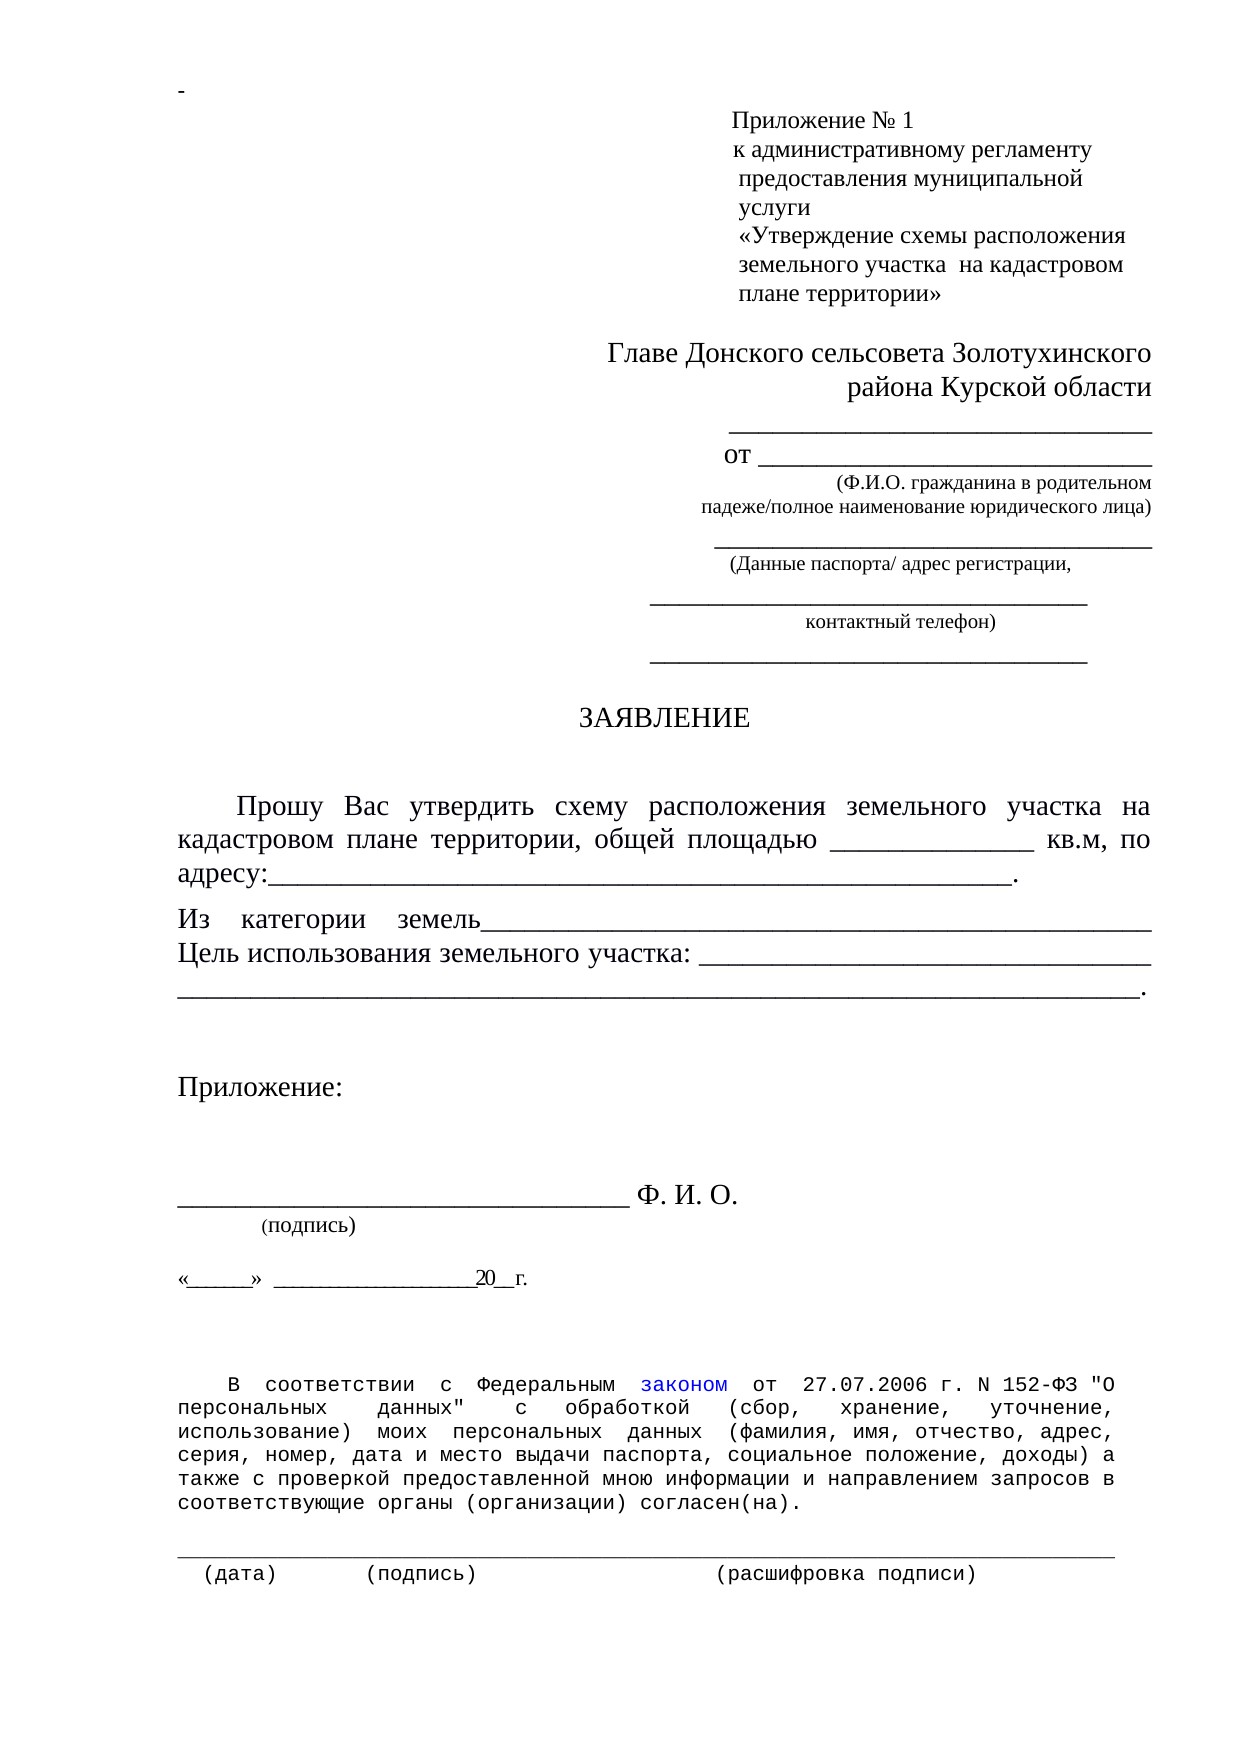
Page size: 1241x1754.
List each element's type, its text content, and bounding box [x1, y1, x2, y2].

text к административному регламенту [721, 134, 1152, 163]
text от ___________________________ [177, 436, 1152, 470]
text соответствующие органы (организации) согласен(на). [177, 1492, 1152, 1515]
text ______________________________ [177, 518, 1152, 551]
text ЗАЯВЛЕНИЕ [177, 700, 1152, 734]
text персональных данных" с обработкой (сбор, хранение, уточнение, [177, 1397, 1152, 1421]
text контактный телефон) [177, 609, 1152, 633]
text «_______» ______________________20__ г. [177, 1264, 1152, 1290]
text Из категории земель______________________________________________ Цель использования земельного участка: _______________________________ __________________________________________________________________. [177, 901, 1152, 1002]
text ______________________________ [650, 575, 1152, 609]
text района Курской области [177, 369, 1152, 403]
text (дата) (подпись) (расшифровка подписи) [177, 1563, 1152, 1586]
text В соответствии с Федеральным законом от 27.07.2006 г. N 152-ФЗ "О [177, 1373, 1152, 1397]
text Прошу Вас утвердить схему расположения земельного участка на кадастровом плане территории, общей площадью ______________ кв.м, по адресу:___________________________________________________. [177, 788, 1152, 889]
text использование) моих персональных данных (фамилия, имя, отчество, адрес, [177, 1421, 1152, 1444]
text _____________________________ [177, 403, 1152, 436]
text (подпись) [177, 1211, 1152, 1237]
text предоставления муниципальной услуги [738, 163, 1152, 221]
text (Ф.И.О. гражданина в родительном [177, 470, 1152, 494]
text Приложение № 1 [177, 106, 1152, 134]
text (Данные паспорта/ адрес регистрации, [177, 551, 1152, 575]
text ______________________________ [650, 633, 1152, 667]
text «Утверждение схемы расположения земельного участка на кадастровом плане территории» [738, 221, 1152, 307]
text падеже/полное наименование юридического лица) [177, 494, 1152, 518]
text Приложение: [177, 1069, 1152, 1102]
text серия, номер, дата и место выдачи паспорта, социальное положение, доходы) а [177, 1444, 1152, 1468]
text также с проверкой предоставленной мною информации и направлением запросов в [177, 1468, 1152, 1492]
text ___________________________________________________________________________ [177, 1539, 1152, 1563]
text _______________________________ Ф. И. О. [177, 1177, 1152, 1211]
text Главе Донского сельсовета Золотухинского [177, 336, 1152, 369]
